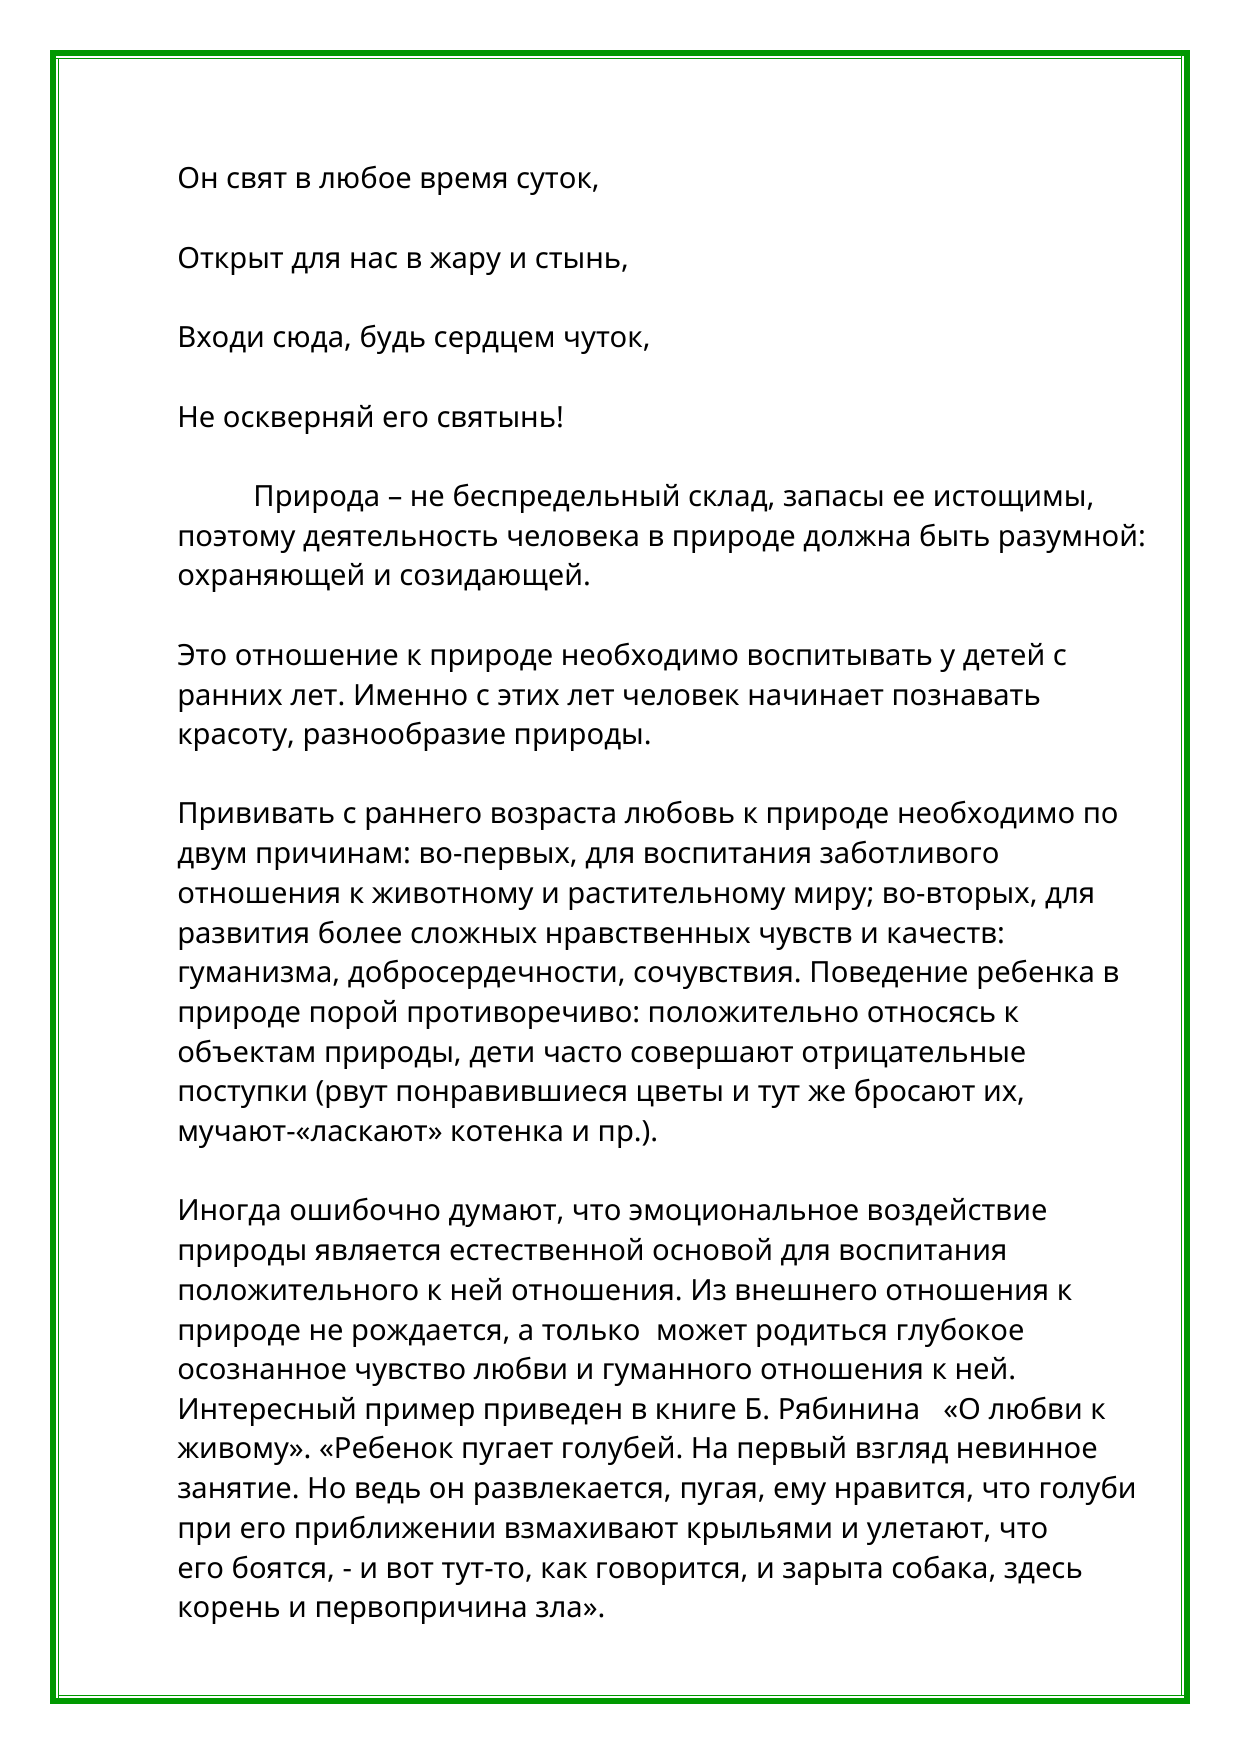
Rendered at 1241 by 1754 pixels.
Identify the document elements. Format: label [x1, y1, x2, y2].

text [177, 118, 1152, 1626]
